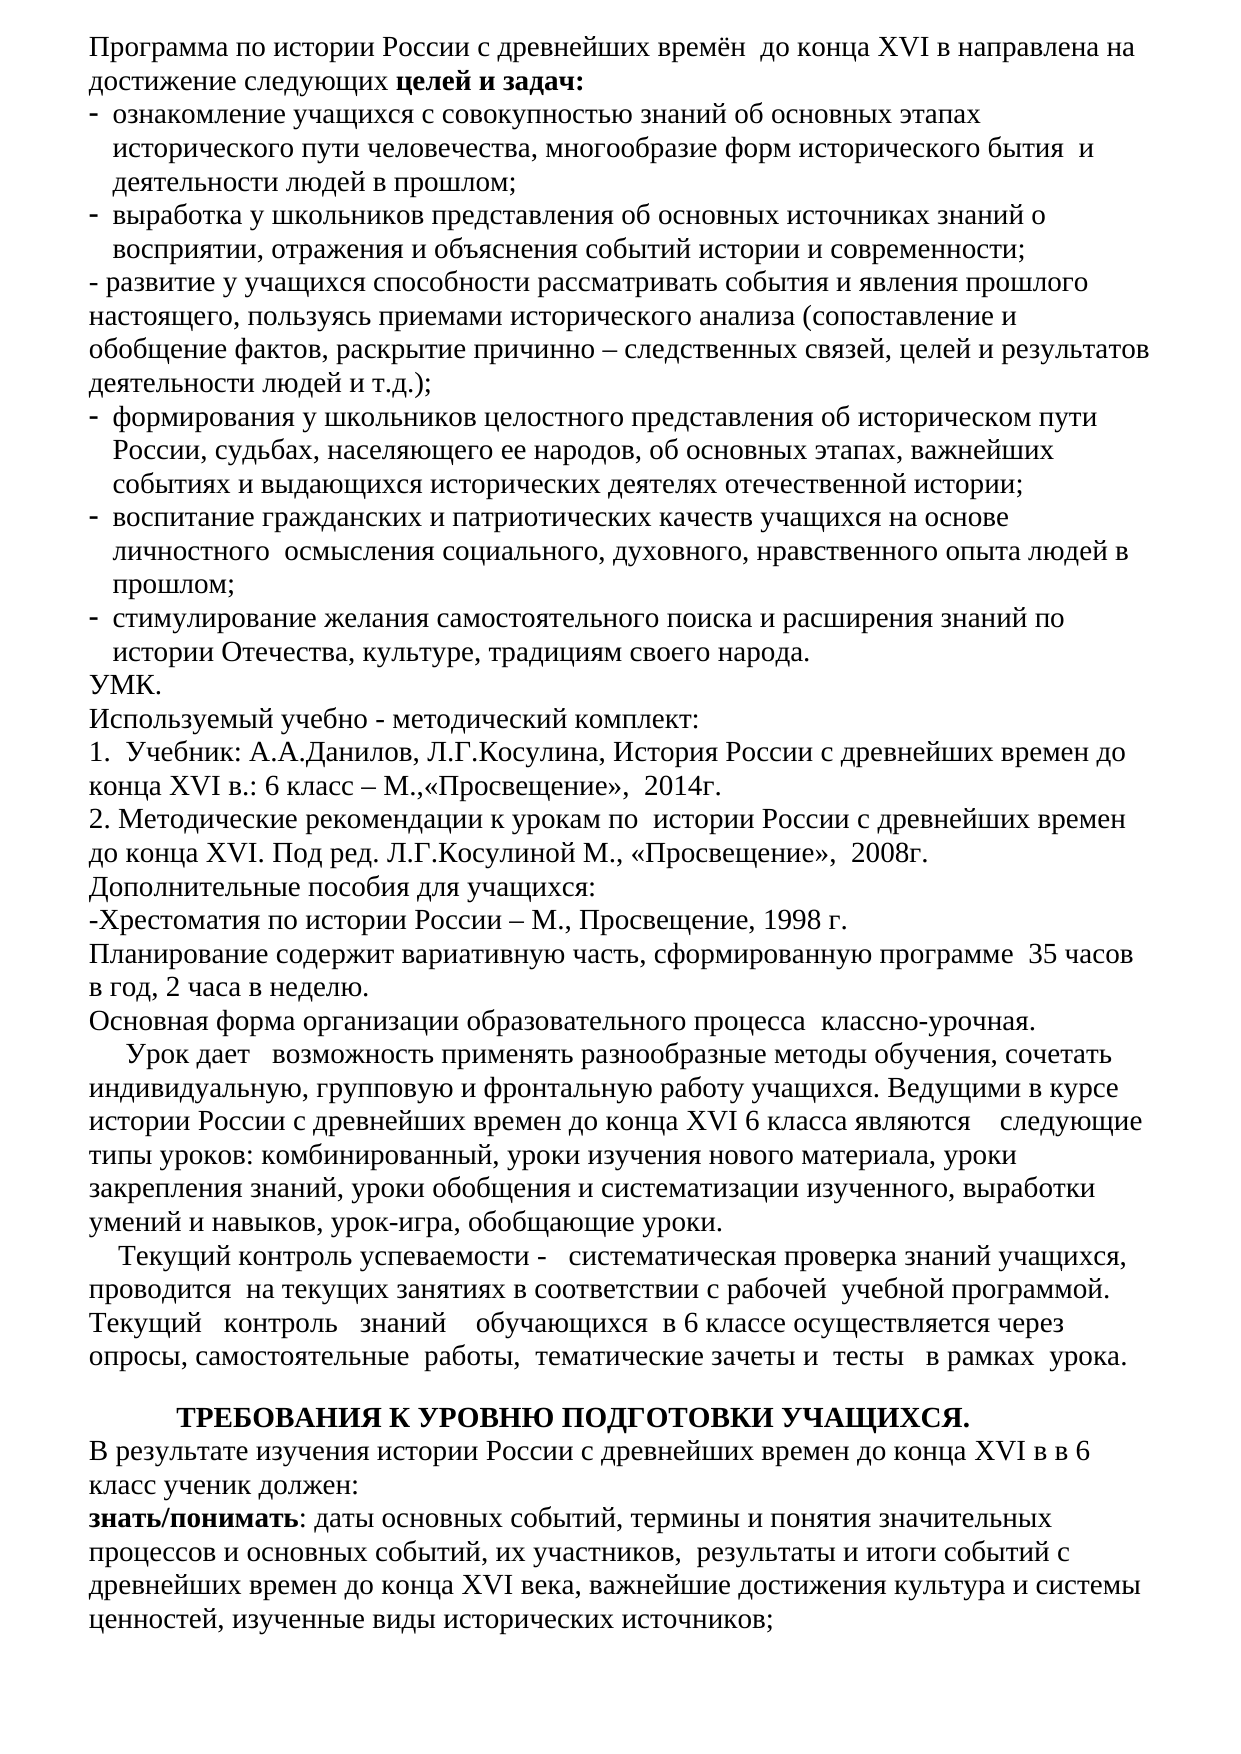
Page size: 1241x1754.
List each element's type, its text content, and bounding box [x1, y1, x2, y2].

text Основная форма организации образовательного процесса классно-урочная. [89, 1003, 1152, 1036]
text -Хрестоматия по истории России – М., Просвещение, . [89, 902, 1152, 936]
text Программа по истории России с древнейших времён до конца XVI в направлена на достижение следующих целей и задач: [89, 29, 1152, 97]
list формирования у школьников целостного представления об историческом пути России, судьбах, населяющего ее народов, об основных этапах, важнейших событиях и выдающихся исторических деятелях отечественной истории; [89, 399, 1152, 499]
text Текущий контроль знаний обучающихся в 6 классе осуществляется через опросы, самостоятельные работы, тематические зачеты и тесты в рамках урока. [89, 1305, 1152, 1372]
text 1. Учебник: А.А.Данилов, Л.Г.Косулина, История России с древнейших времен до конца XVI в.: 6 класс – М.,«Просвещение», 2014г. [89, 734, 1152, 802]
list стимулирование желания самостоятельного поиска и расширения знаний по истории Отечества, культуре, традициям своего народа. [89, 600, 1152, 667]
list воспитание гражданских и патриотических качеств учащихся на основе личностного осмысления социального, духовного, нравственного опыта людей в прошлом; [89, 499, 1152, 600]
text знать/понимать: даты основных событий, термины и понятия значительных процессов и основных событий, их участников, результаты и итоги событий с древнейших времен до конца XVI века, важнейшие достижения культура и системы ценностей, изученные виды исторических источников; [89, 1500, 1152, 1634]
text В результате изучения истории России с древнейших времен до конца XVI в в 6 класс ученик должен: [89, 1433, 1152, 1500]
text Текущий контроль успеваемости - систематическая проверка знаний учащихся, проводится на текущих занятиях в соответствии с рабочей учебной программой. [89, 1238, 1152, 1305]
text ТРЕБОВАНИЯ К УРОВНЮ ПОДГОТОВКИ УЧАЩИХСЯ. [89, 1400, 1152, 1433]
text УМК. [89, 667, 1152, 701]
list ознакомление учащихся с совокупностью знаний об основных этапах исторического пути человечества, многообразие форм исторического бытия и деятельности людей в прошлом; [89, 97, 1152, 197]
text Урок дает возможность применять разнообразные методы обучения, сочетать индивидуальную, групповую и фронтальную работу учащихся. Ведущими в курсе истории России с древнейших времен до конца XVI 6 класса являются следующие типы уроков: комбинированный, уроки изучения нового материала, уроки закрепления знаний, уроки обобщения и систематизации изученного, выработки умений и навыков, урок-игра, обобщающие уроки. [89, 1036, 1152, 1238]
text 2. Методические рекомендации к урокам по истории России с древнейших времен до конца XVI. Под ред. Л.Г.Косулиной М., «Просвещение», 2008г. [89, 802, 1152, 869]
text Дополнительные пособия для учащихся: [89, 869, 1152, 902]
list выработка у школьников представления об основных источниках знаний о восприятии, отражения и объяснения событий истории и современности; [89, 197, 1152, 264]
text Используемый учебно - методический комплект: [89, 701, 1152, 734]
text - развитие у учащихся способности рассматривать события и явления прошлого настоящего, пользуясь приемами исторического анализа (сопоставление и обобщение фактов, раскрытие причинно – следственных связей, целей и результатов деятельности людей и т.д.); [89, 264, 1152, 399]
text Планирование содержит вариативную часть, сформированную программе 35 часов в год, 2 часа в неделю. [89, 936, 1152, 1003]
